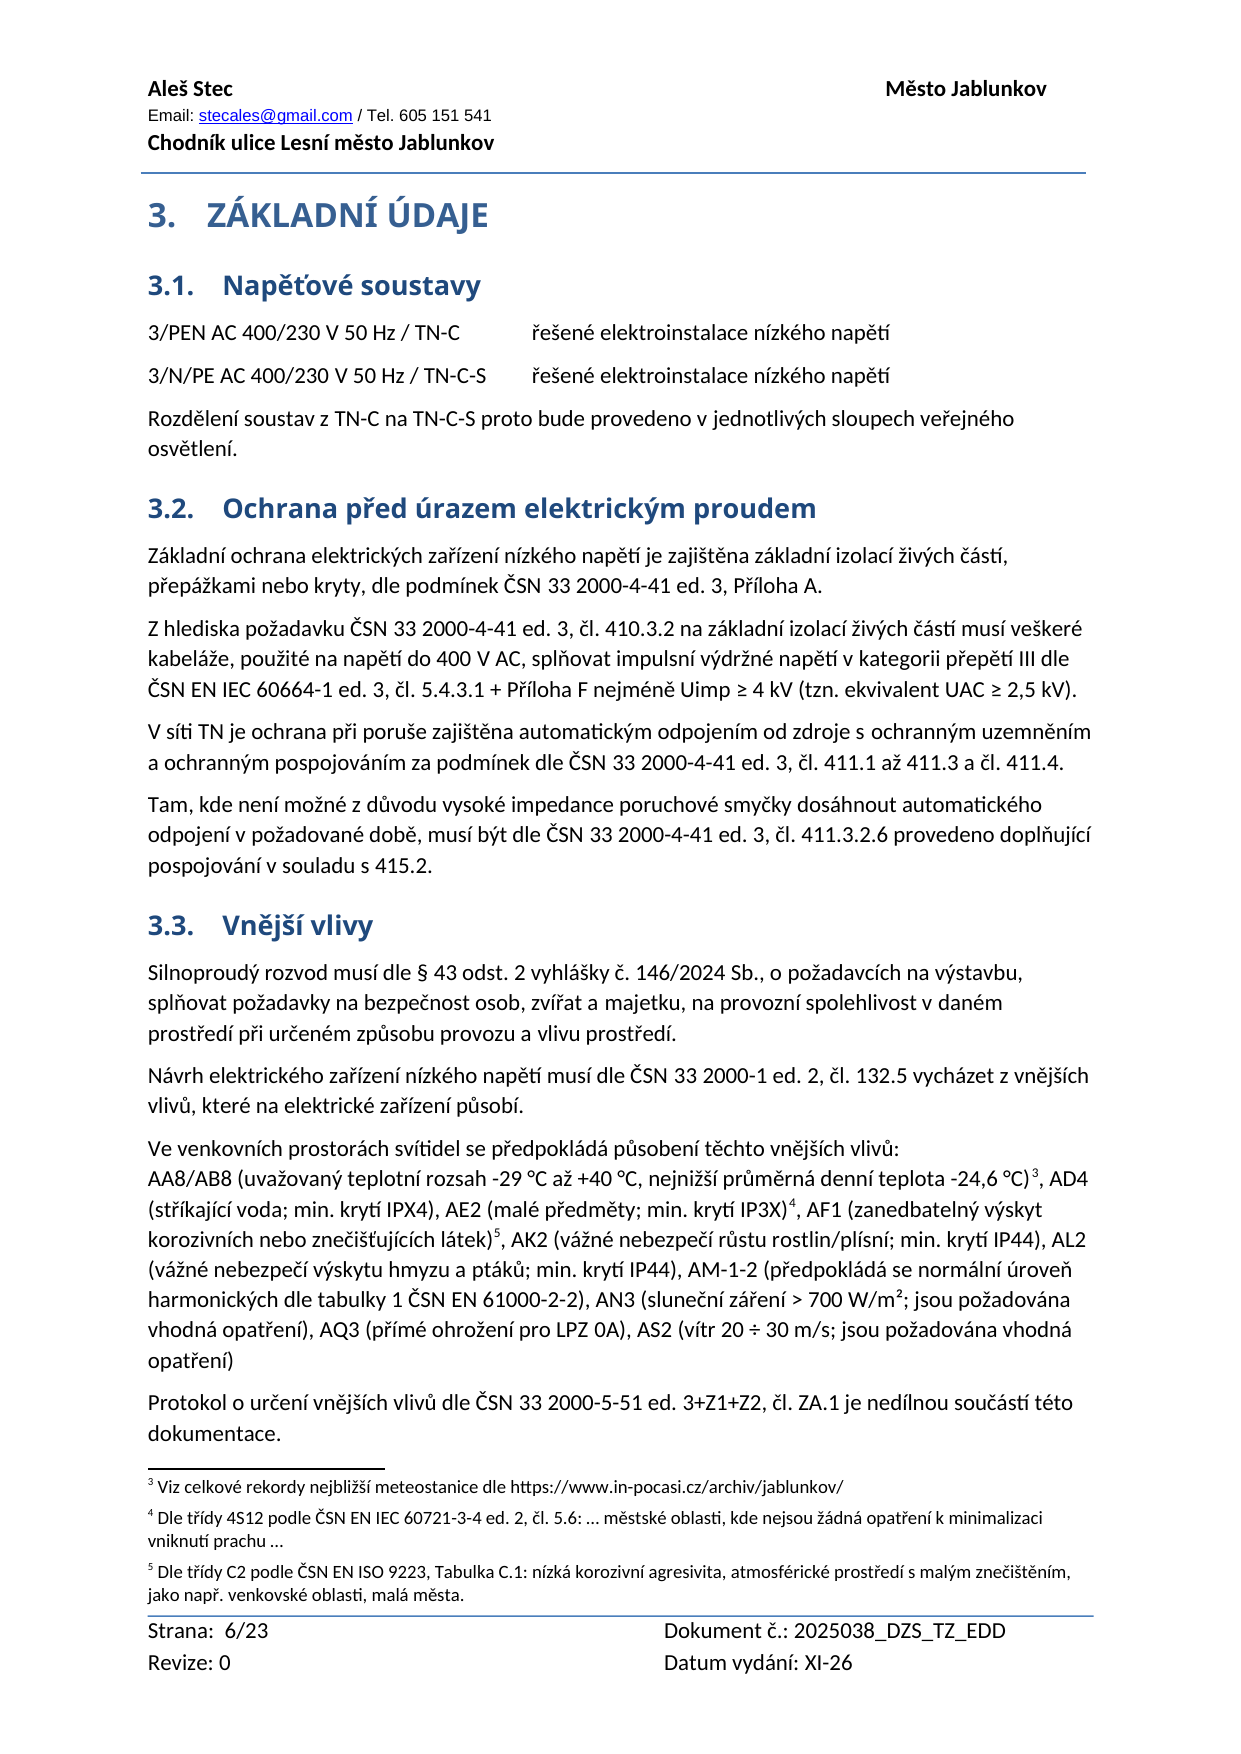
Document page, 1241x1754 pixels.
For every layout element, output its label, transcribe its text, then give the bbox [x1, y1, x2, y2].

subtitle ZÁKLADNÍ ÚDAJE [148, 192, 1092, 237]
text Tam, kde není možné z důvodu vysoké impedance poruchové smyčky dosáhnout automatického odpojení v požadované době, musí být dle ČSN 33 2000-4-41 ed. 3, čl. 411.3.2.6 provedeno doplňující pospojování v souladu s 415.2. [148, 790, 1092, 879]
text Rozdělení soustav z TN-C na TN-C-S proto bude provedeno v jednotlivých sloupech veřejného osvětlení. [148, 404, 1092, 462]
text Základní ochrana elektrických zařízení nízkého napětí je zajištěna základní izolací živých částí, přepážkami nebo kryty, dle podmínek ČSN 33 2000-4-41 ed. 3, Příloha A. [148, 541, 1092, 600]
text V síti TN je ochrana při poruše zajištěna automatickým odpojením od zdroje s ochranným uzemněním a ochranným pospojováním za podmínek dle ČSN 33 2000-4-41 ed. 3, čl. 411.1 až 411.3 a čl. 411.4. [148, 717, 1092, 776]
text Návrh elektrického zařízení nízkého napětí musí dle ČSN 33 2000-1 ed. 2, čl. 132.5 vycházet z vnějších vlivů, které na elektrické zařízení působí. [148, 1061, 1092, 1120]
text Protokol o určení vnějších vlivů dle ČSN 33 2000-5-51 ed. 3+Z1+Z2, čl. ZA.1 je nedílnou součástí této dokumentace. [148, 1388, 1092, 1447]
text 3/N/PE AC 400/230 V 50 Hz / TN-C-S řešené elektroinstalace nízkého napětí [148, 361, 1092, 389]
subtitle Napěťové soustavy [148, 266, 1092, 303]
text Silnoproudý rozvod musí dle § 43 odst. 2 vyhlášky č. 146/2024 Sb., o požadavcích na výstavbu, splňovat požadavky na bezpečnost osob, zvířat a majetku, na provozní spolehlivost v daném prostředí při určeném způsobu provozu a vlivu prostředí. [148, 958, 1092, 1047]
text 3/PEN AC 400/230 V 50 Hz / TN-C řešené elektroinstalace nízkého napětí [148, 318, 1092, 346]
text Ve venkovních prostorách svítidel se předpokládá působení těchto vnějších vlivů: AA8/AB8 (uvažovaný teplotní rozsah -29 °C až +40 °C, nejnižší průměrná denní teplota -24,6 °C), AD4 (stříkající voda; min. krytí IPX4), AE2 (malé předměty; min. krytí IP3X), AF1 (zanedbatelný výskyt korozivních nebo znečišťujících látek), AK2 (vážné nebezpečí růstu rostlin/plísní; min. krytí IP44), AL2 (vážné nebezpečí výskytu hmyzu a ptáků; min. krytí IP44), AM-1-2 (předpokládá se normální úroveň harmonických dle tabulky 1 ČSN EN 61000-2-2), AN3 (sluneční záření > 700 W/m²; jsou požadována vhodná opatření), AQ3 (přímé ohrožení pro LPZ 0A), AS2 (vítr 20 ÷ 30 m/s; jsou požadována vhodná opatření) [148, 1134, 1092, 1374]
text Z hlediska požadavku ČSN 33 2000-4-41 ed. 3, čl. 410.3.2 na základní izolací živých částí musí veškeré kabeláže, použité na napětí do 400 V AC, splňovat impulsní výdržné napětí v kategorii přepětí III dle ČSN EN IEC 60664-1 ed. 3, čl. 5.4.3.1 + Příloha F nejméně Uimp ≥ 4 kV (tzn. ekvivalent UAC ≥ 2,5 kV). [148, 614, 1092, 703]
subtitle Vnější vlivy [148, 906, 1092, 943]
subtitle Ochrana před úrazem elektrickým proudem [148, 489, 1092, 526]
